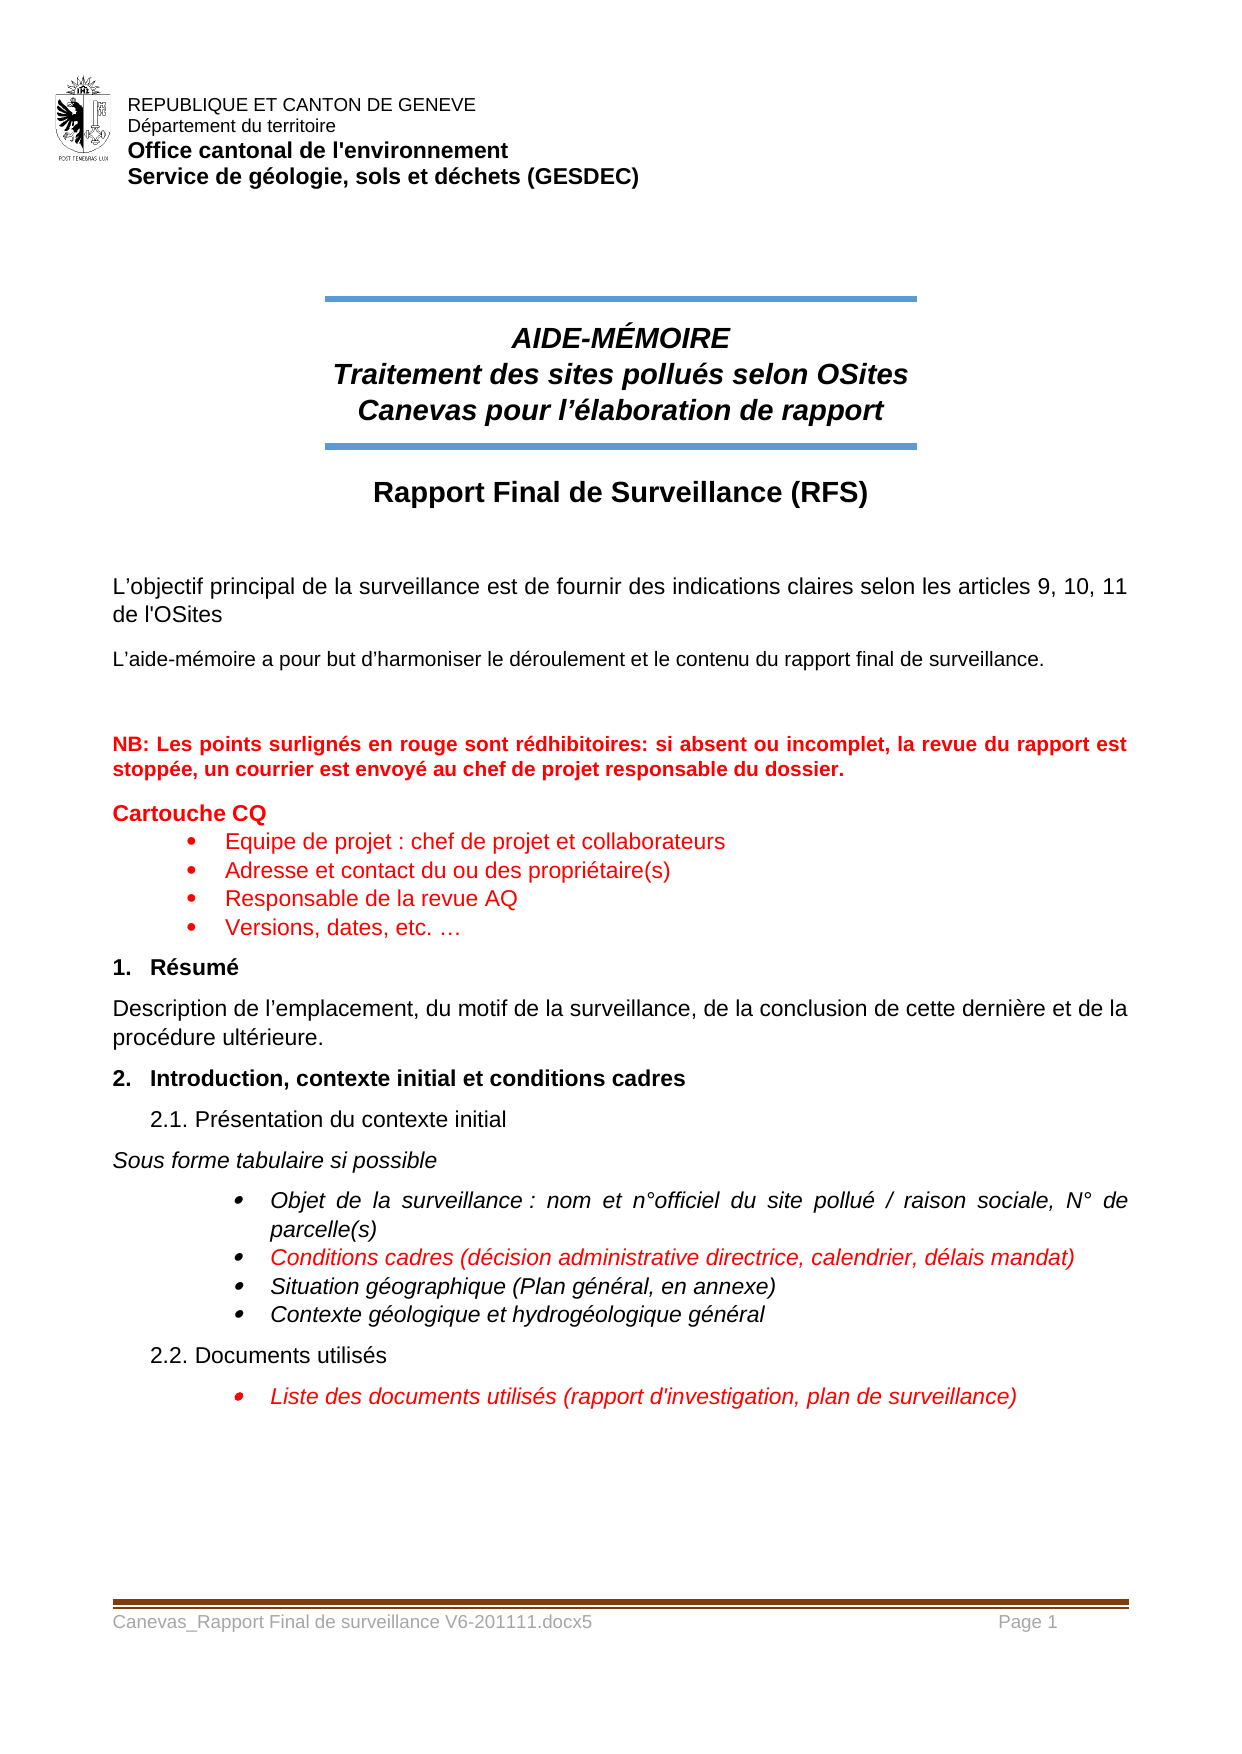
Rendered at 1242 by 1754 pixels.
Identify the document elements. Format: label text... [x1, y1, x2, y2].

list Présentation du contexte initial [150, 1106, 1129, 1132]
list Liste des documents utilisés (rapport d'investigation, plan de surveillance) [233, 1383, 1129, 1409]
list Contexte géologique et hydrogéologique général [233, 1301, 1129, 1328]
text Sous forme tabulaire si possible [112, 1147, 1129, 1173]
list Equipe de projet : chef de projet et collaborateurs [187, 828, 1129, 854]
list Résumé [112, 954, 1129, 981]
text Description de l’emplacement, du motif de la surveillance, de la conclusion de cette dernière et de la procédure ultérieure. [112, 995, 1129, 1050]
text NB: Les points surlignés en rouge sont rédhibitoires: si absent ou incomplet, la revue du rapport est stoppée, un courrier est envoyé au chef de projet responsable du dossier. [112, 731, 1129, 781]
list Responsable de la revue AQ [187, 885, 1129, 911]
text Cartouche CQ [112, 800, 1129, 826]
list Situation géographique (Plan général, en annexe) [233, 1273, 1129, 1299]
list Introduction, contexte initial et conditions cadres [112, 1065, 1129, 1091]
text L’objectif principal de la surveillance est de fournir des indications claires selon les articles 9, 10, 11 de l'OSites [112, 573, 1129, 628]
picture [55, 75, 111, 164]
text Rapport Final de Surveillance (RFS) [112, 251, 1129, 508]
list Versions, dates, etc. … [187, 913, 1129, 940]
list Objet de la surveillance : nom et n°officiel du site pollué / raison sociale, N° de parcelle(s) [233, 1187, 1129, 1242]
list Documents utilisés [150, 1342, 1129, 1368]
text L’aide-mémoire a pour but d’harmoniser le déroulement et le contenu du rapport final de surveillance. [112, 646, 1129, 670]
list Conditions cadres (décision administrative directrice, calendrier, délais mandat) [233, 1244, 1129, 1271]
list Adresse et contact du ou des propriétaire(s) [187, 857, 1129, 883]
